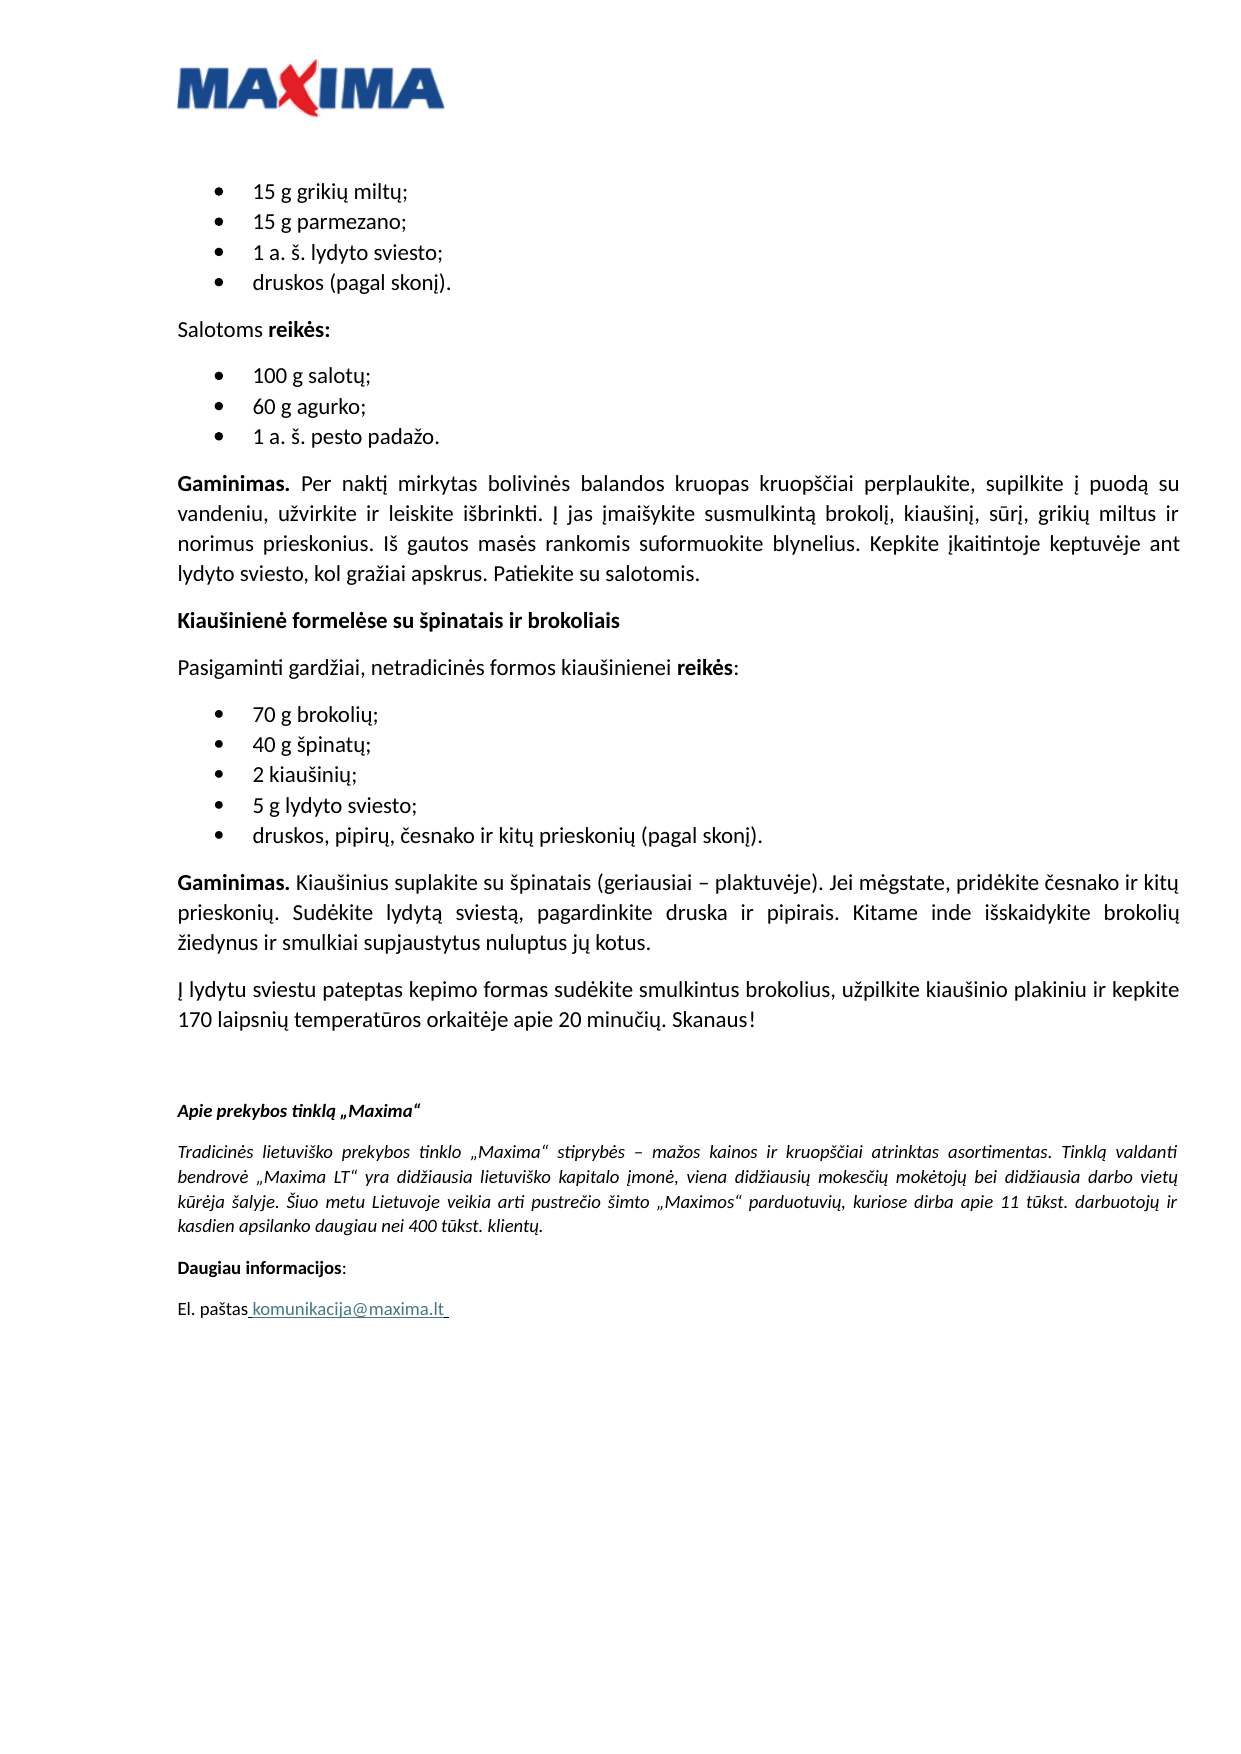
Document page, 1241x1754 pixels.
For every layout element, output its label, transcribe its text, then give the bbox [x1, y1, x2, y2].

text El. paštas komunikacija@maxima.lt [177, 1297, 1181, 1320]
text Į lydytu sviestu pateptas kepimo formas sudėkite smulkintus brokolius, užpilkite kiaušinio plakiniu ir kepkite 170 laipsnių temperatūros orkaitėje apie 20 minučių. Skanaus! [177, 975, 1181, 1033]
text Salotoms reikės: [177, 315, 1181, 343]
list 1 a. š. lydyto sviesto; [215, 238, 1181, 266]
list 1 a. š. pesto padažo. [215, 422, 1181, 450]
text Tradicinės lietuviško prekybos tinklo „Maxima“ stiprybės – mažos kainos ir kruopščiai atrinktas asortimentas. Tinklą valdanti bendrovė „Maxima LT“ yra didžiausia lietuviško kapitalo įmonė, viena didžiausių mokesčių mokėtojų bei didžiausia darbo vietų kūrėja šalyje. Šiuo metu Lietuvoje veikia arti pustrečio šimto „Maximos“ parduotuvių, kuriose dirba apie 11 tūkst. darbuotojų ir kasdien apsilanko daugiau nei 400 tūkst. klientų. [177, 1140, 1181, 1237]
list 2 kiaušinių; [215, 761, 1181, 788]
text Gaminimas. Kiaušinius suplakite su špinatais (geriausiai – plaktuvėje). Jei mėgstate, pridėkite česnako ir kitų prieskonių. Sudėkite lydytą sviestą, pagardinkite druska ir pipirais. Kitame inde išskaidykite brokolių žiedynus ir smulkiai supjaustytus nuluptus jų kotus. [177, 868, 1181, 956]
list 15 g parmezano; [215, 207, 1181, 235]
list druskos, pipirų, česnako ir kitų prieskonių (pagal skonį). [215, 821, 1181, 849]
list 100 g salotų; [215, 362, 1181, 389]
text Apie prekybos tinklą „Maxima“ [177, 1099, 1181, 1122]
text Gaminimas. Per naktį mirkytas bolivinės balandos kruopas kruopščiai perplaukite, supilkite į puodą su vandeniu, užvirkite ir leiskite išbrinkti. Į jas įmaišykite susmulkintą brokolį, kiaušinį, sūrį, grikių miltus ir norimus prieskonius. Iš gautos masės rankomis suformuokite blynelius. Kepkite įkaitintoje keptuvėje ant lydyto sviesto, kol gražiai apskrus. Patiekite su salotomis. [177, 469, 1181, 587]
picture [177, 59, 445, 118]
text Kiaušinienė formelėse su špinatais ir brokoliais [177, 606, 1181, 634]
list 15 g grikių miltų; [215, 177, 1181, 205]
list 70 g brokolių; [215, 700, 1181, 728]
list 5 g lydyto sviesto; [215, 791, 1181, 819]
list 40 g špinatų; [215, 730, 1181, 758]
text Pasigaminti gardžiai, netradicinės formos kiaušinienei reikės: [177, 653, 1181, 681]
text Daugiau informacijos: [177, 1256, 1181, 1279]
list druskos (pagal skonį). [215, 268, 1181, 296]
list 60 g agurko; [215, 392, 1181, 420]
